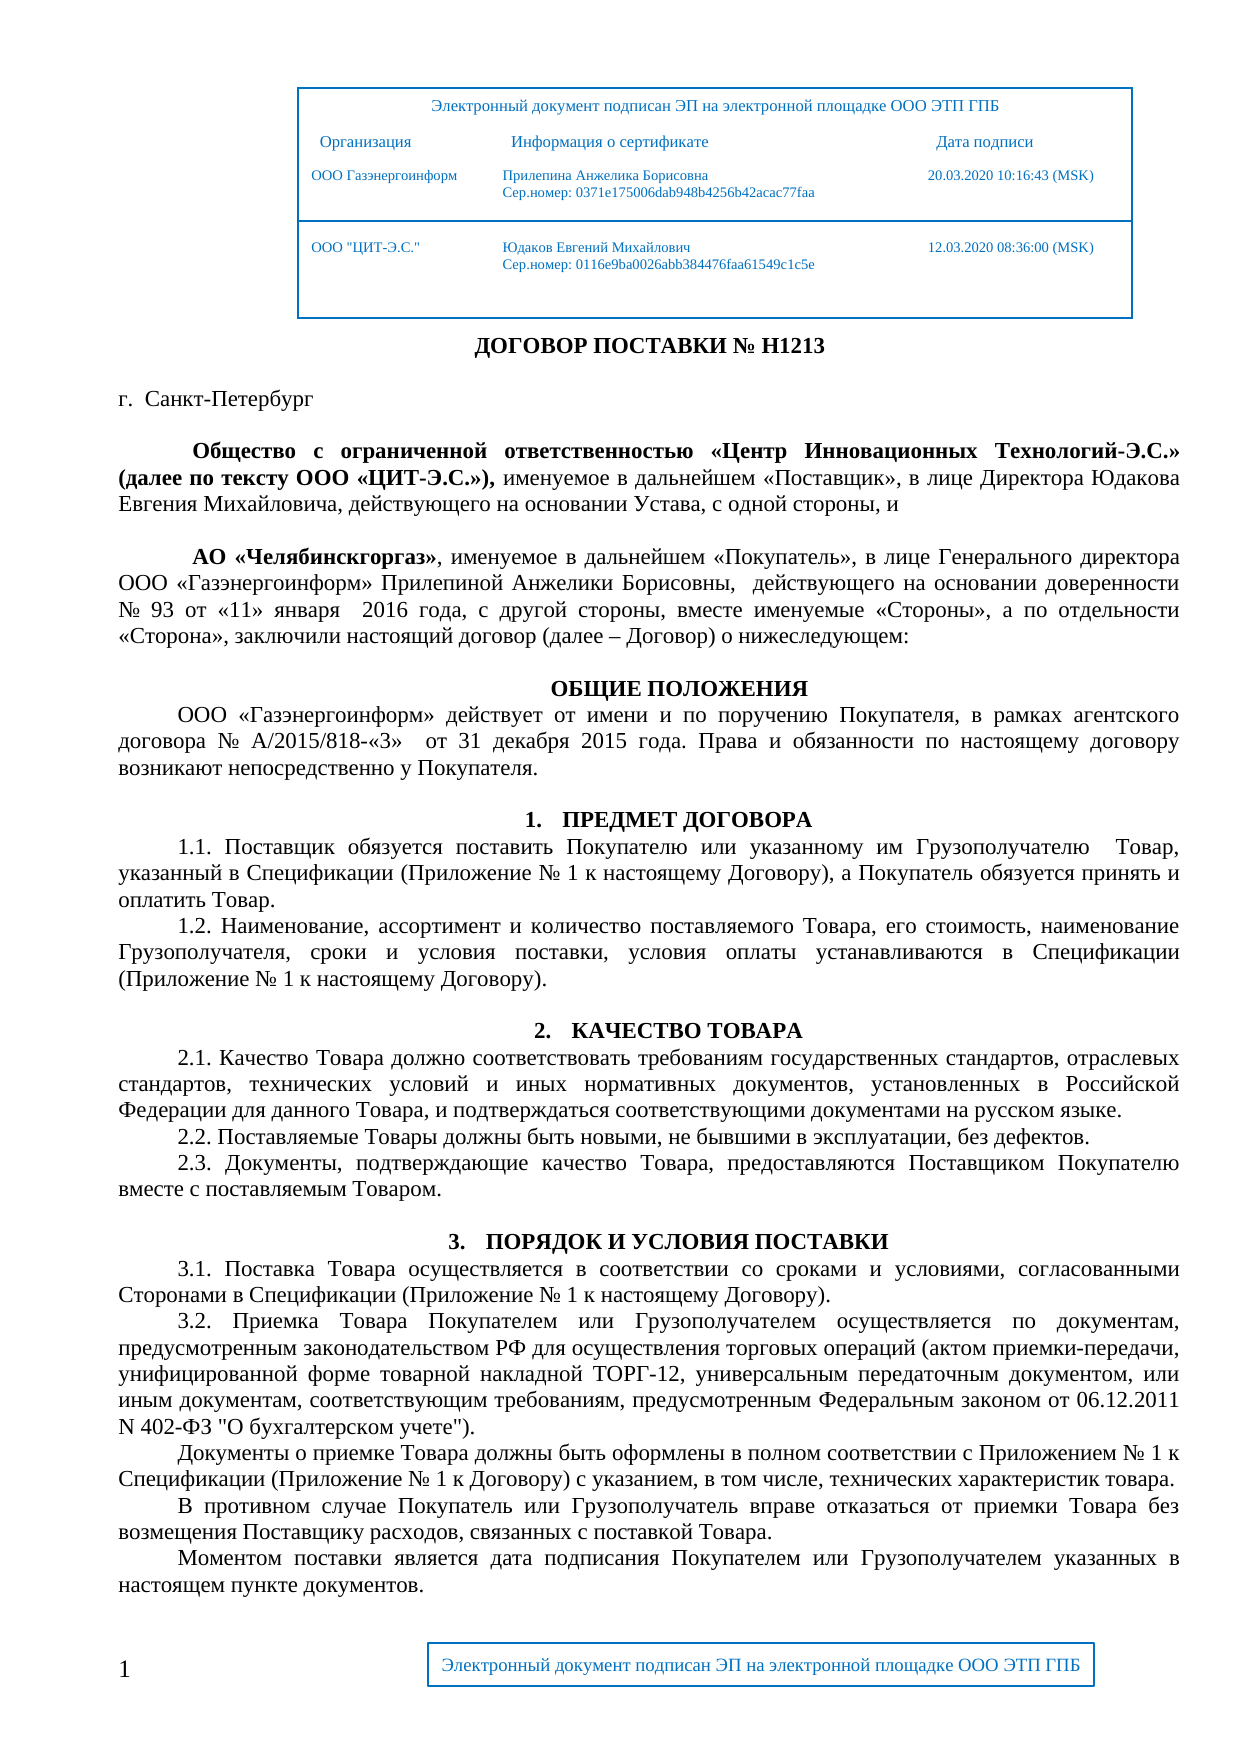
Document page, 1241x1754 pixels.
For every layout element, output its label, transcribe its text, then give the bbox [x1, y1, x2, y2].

text 1.2. Наименование, ассортимент и количество поставляемого Товара, его стоимость, наименование Грузополучателя, сроки и условия поставки, условия оплаты устанавливаются в Спецификации (Приложение № 1 к настоящему Договору). [118, 912, 1181, 991]
list ПОРЯДОК И УСЛОВИЯ ПОСТАВКИ [156, 1228, 1181, 1254]
text ДОГОВОР ПОСТАВКИ № Н1213 [118, 332, 1181, 358]
text ОБЩИЕ ПОЛОЖЕНИЯ [118, 675, 1181, 701]
text г. Санкт-Петербург [118, 385, 1181, 411]
text Общество с ограниченной ответственностью «Центр Инновационных Технологий-Э.С.» (далее по тексту ООО «ЦИТ-Э.С.»), именуемое в дальнейшем «Поставщик», в лице Директора Юдакова Евгения Михайловича, действующего на основании Устава, с одной стороны, и [118, 438, 1181, 517]
text АО «Челябинскгоргаз», именуемое в дальнейшем «Покупатель», в лице Генерального директора ООО «Газэнергоинформ» Прилепиной Анжелики Борисовны, действующего на основании доверенности № 93 от «11» января 2016 года, с другой стороны, вместе именуемые «Стороны», а по отдельности «Сторона», заключили настоящий договор (далее – Договор) о нижеследующем: [118, 543, 1181, 648]
text 2.2. Поставляемые Товары должны быть новыми, не бывшими в эксплуатации, без дефектов. [118, 1123, 1181, 1149]
text В противном случае Покупатель или Грузополучатель вправе отказаться от приемки Товара без возмещения Поставщику расходов, связанных с поставкой Товара. [118, 1492, 1181, 1544]
text Моментом поставки является дата подписания Покупателем или Грузополучателем указанных в настоящем пункте документов. [118, 1544, 1181, 1597]
text 1.1. Поставщик обязуется поставить Покупателю или указанному им Грузополучателю Товар, указанный в Спецификации (Приложение № 1 к настоящему Договору), а Покупатель обязуется принять и оплатить Товар. [118, 833, 1181, 912]
text 2.3. Документы, подтверждающие качество Товара, предоставляются Поставщиком Покупателю вместе с поставляемым Товаром. [118, 1149, 1181, 1202]
list КАЧЕСТВО ТОВАРА [156, 1017, 1181, 1044]
text 3.2. Приемка Товара Покупателем или Грузополучателем осуществляется по документам, предусмотренным законодательством РФ для осуществления торговых операций (актом приемки-передачи, унифицированной форме товарной накладной ТОРГ-12, универсальным передаточным документом, или иным документам, соответствующим требованиям, предусмотренным Федеральным законом от 06.12.2011 N 402-ФЗ "О бухгалтерском учете"). [118, 1307, 1181, 1439]
text Документы о приемке Товара должны быть оформлены в полном соответствии с Приложением № 1 к Спецификации (Приложение № 1 к Договору) с указанием, в том числе, технических характеристик товара. [118, 1439, 1181, 1492]
list ПРЕДМЕТ ДОГОВОРА [156, 807, 1181, 833]
text 2.1. Качество Товара должно соответствовать требованиям государственных стандартов, отраслевых стандартов, технических условий и иных нормативных документов, установленных в Российской Федерации для данного Товара, и подтверждаться соответствующими документами на русском языке. [118, 1044, 1181, 1123]
text 3.1. Поставка Товара осуществляется в соответствии со сроками и условиями, согласованными Сторонами в Спецификации (Приложение № 1 к настоящему Договору). [118, 1254, 1181, 1307]
text ООО «Газэнергоинформ» действует от имени и по поручению Покупателя, в рамках агентского договора № А/2015/818-«3» от 31 декабря 2015 года. Права и обязанности по настоящему договору возникают непосредственно у Покупателя. [118, 701, 1181, 780]
